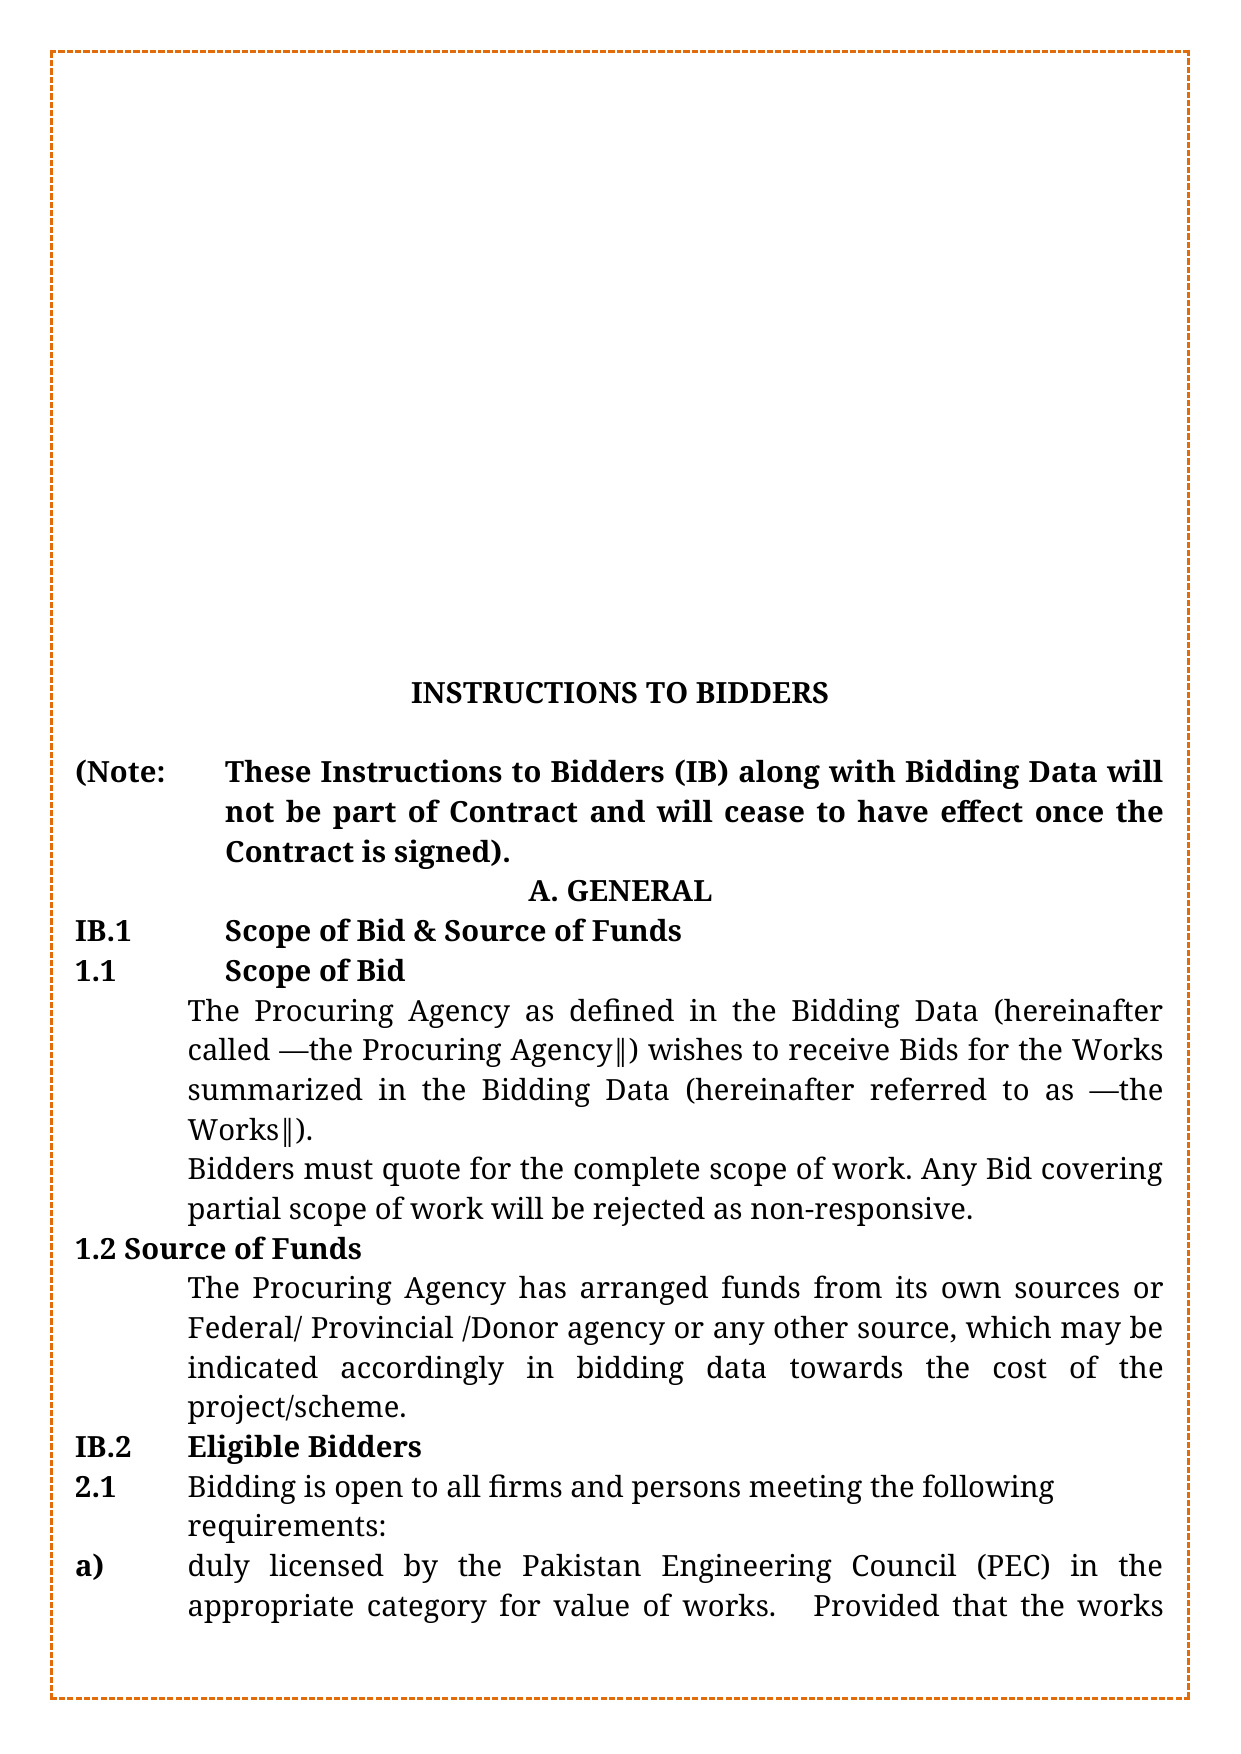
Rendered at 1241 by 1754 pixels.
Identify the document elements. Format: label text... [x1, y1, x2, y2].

text 1.1 Scope of Bid [75, 950, 1165, 990]
text Bidders must quote for the complete scope of work. Any Bid covering partial scope of work will be rejected as non-responsive. [75, 1148, 1165, 1228]
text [75, 1545, 1165, 1625]
text IB.2 Eligible Bidders [75, 1426, 1165, 1466]
text The Procuring Agency has arranged funds from its own sources or Federal/ Provincial /Donor agency or any other source, which may be indicated accordingly in bidding data towards the cost of the project/scheme. [187, 1268, 1165, 1426]
text INSTRUCTIONS TO BIDDERS [75, 672, 1165, 712]
text 2.1 Bidding is open to all firms and persons meeting the following requirements: [75, 1466, 1165, 1545]
text The Procuring Agency as defined in the Bidding Data (hereinafter called ―the Procuring Agency‖) wishes to receive Bids for the Works summarized in the Bidding Data (hereinafter referred to as ―the Works‖). [75, 990, 1165, 1148]
text 1.2 Source of Funds [75, 1228, 1165, 1268]
text IB.1 Scope of Bid & Source of Funds [75, 910, 1165, 950]
text A. GENERAL [75, 871, 1165, 910]
text (Note: These Instructions to Bidders (IB) along with Bidding Data will not be part of Contract and will cease to have effect once the Contract is signed). [75, 752, 1165, 871]
